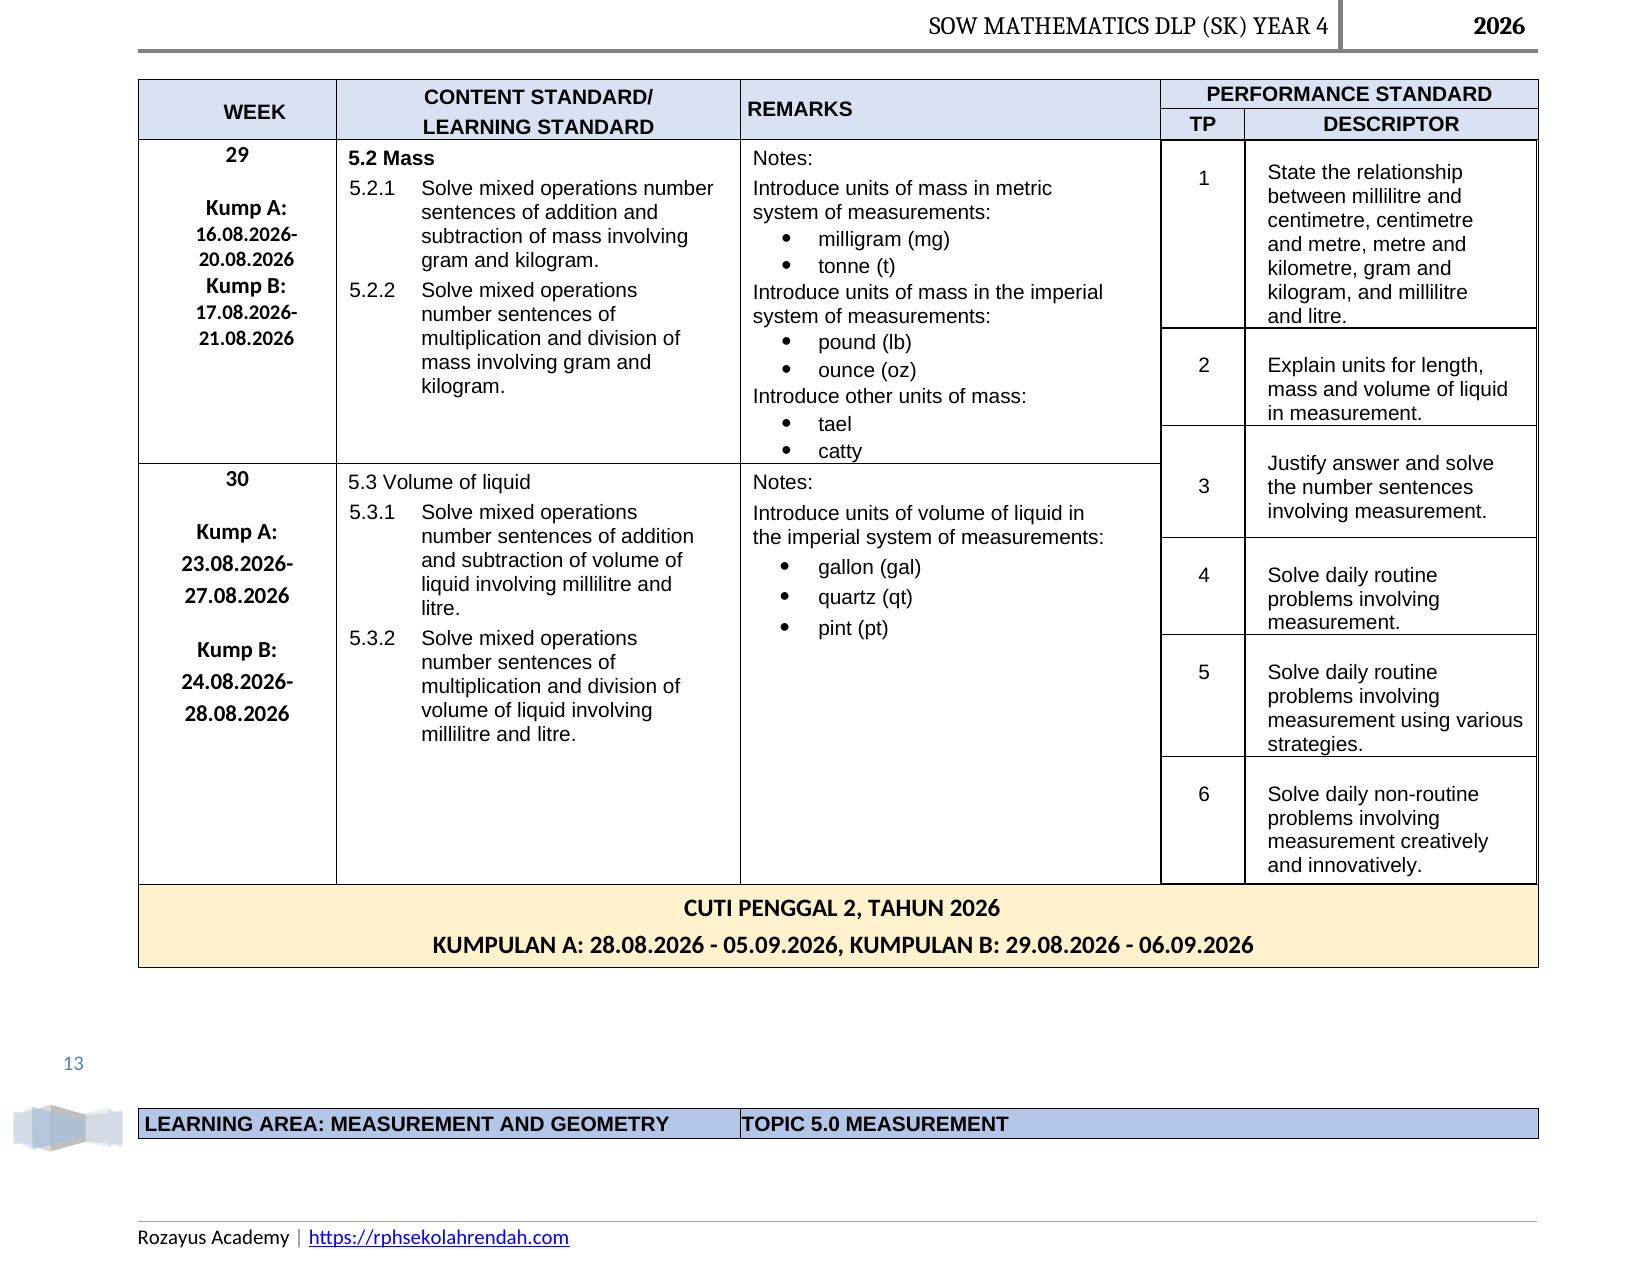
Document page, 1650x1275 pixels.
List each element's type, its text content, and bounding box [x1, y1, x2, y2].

table_cell 5.2 Mass Solve mixed operations number sentences of addition and subtraction of mass involving gram and kilogram. Solve mixed operations number sentences of multiplication and division of mass involving gram and kilogram. [337, 140, 740, 463]
table_cell [1162, 757, 1244, 883]
table_cell PERFORMANCE STANDARD [1161, 80, 1538, 108]
table_cell [1246, 757, 1536, 883]
table_cell Notes: Introduce units of mass in metric system of measurements: milligram (mg) tonne (t) Introduce units of mass in the imperial system of measurements: pound (lb) ounce (oz) Introduce other units of mass: tael catty [741, 140, 1160, 463]
table_cell [1162, 329, 1244, 425]
table_cell [1246, 426, 1536, 537]
table_cell WEEK [139, 80, 336, 139]
table_cell CONTENT STANDARD/ LEARNING STANDARD [337, 80, 740, 139]
table_cell [1162, 426, 1244, 537]
table_cell [1162, 635, 1244, 756]
table_cell REMARKS [741, 80, 1160, 139]
table_cell [1162, 538, 1244, 634]
table_cell [1246, 538, 1536, 634]
table_cell 5.3 Volume of liquid Solve mixed operations number sentences of addition and subtraction of volume of liquid involving millilitre and litre. Solve mixed operations number sentences of multiplication and division of volume of liquid involving millilitre and litre. [337, 464, 740, 884]
table_cell DESCRIPTOR [1245, 109, 1538, 139]
table_cell 30 Kump A: 23.08.2026-27.08.2026 Kump B: 24.08.2026-28.08.2026 [139, 464, 336, 884]
table_cell [1246, 141, 1536, 327]
table_cell Notes: Introduce units of volume of liquid in the imperial system of measurements: gallon (gal) quartz (qt) pint (pt) [741, 464, 1160, 884]
table_cell [1246, 329, 1536, 425]
table_header LEARNING AREA: MEASUREMENT AND GEOMETRY [139, 1109, 740, 1138]
table_header TOPIC 5.0 MEASUREMENT [741, 1109, 1538, 1138]
table_cell CUTI PENGGAL 2, TAHUN 2026 KUMPULAN A: 28.08.2026 - 05.09.2026, KUMPULAN B: 29.08.2026 - 06.09.2026 [139, 885, 1538, 967]
table_cell 29 Kump A: 16.08.2026-20.08.2026 Kump B: 17.08.2026-21.08.2026 [139, 140, 336, 463]
table_cell TP [1161, 109, 1244, 139]
table_cell [1246, 635, 1536, 756]
table_cell [1162, 141, 1244, 327]
